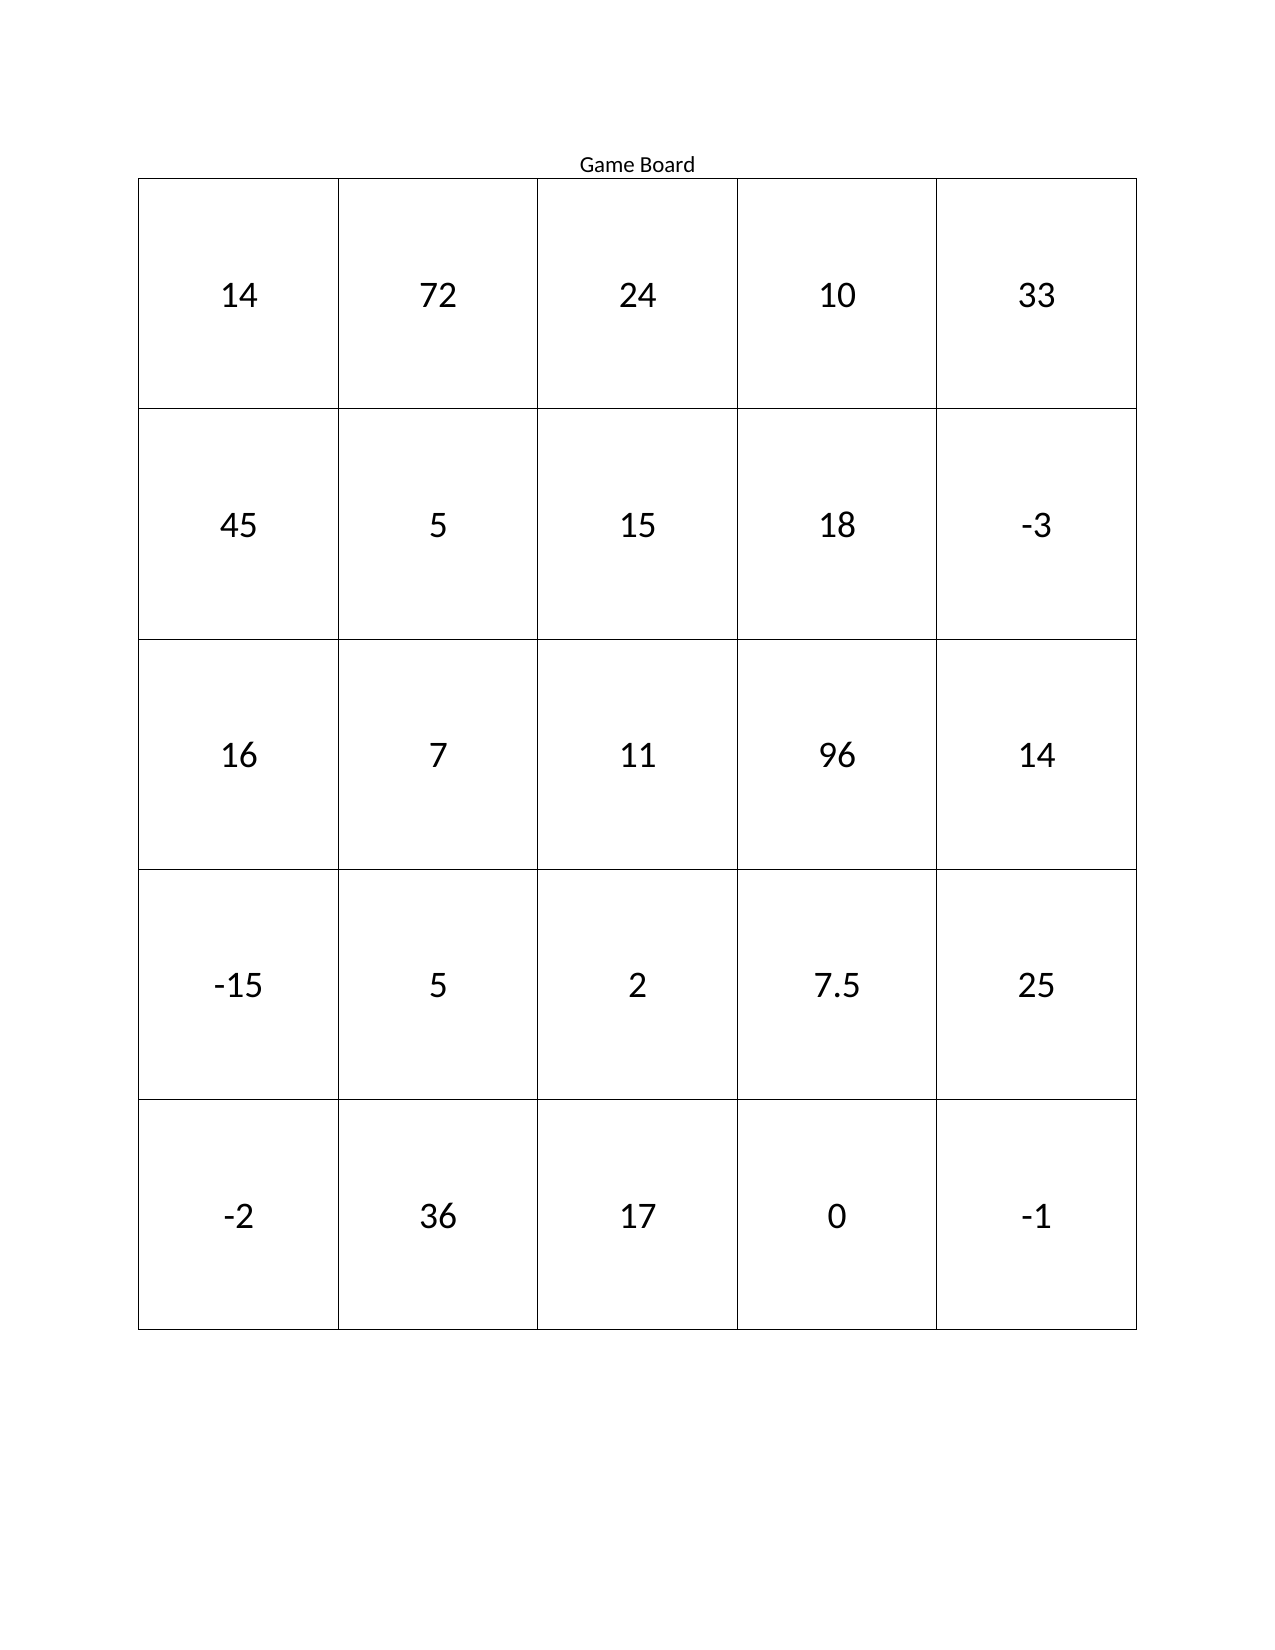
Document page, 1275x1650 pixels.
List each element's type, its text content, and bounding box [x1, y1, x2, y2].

table_cell -15 [139, 870, 338, 1099]
table_header 72 [339, 179, 537, 408]
table_cell 0 [738, 1100, 936, 1329]
table_cell 96 [738, 640, 936, 869]
table_cell 5 [339, 409, 537, 638]
table_cell 16 [139, 640, 338, 869]
table_header 24 [538, 179, 737, 408]
table_cell -2 [139, 1100, 338, 1329]
table_header 10 [738, 179, 936, 408]
table_header 33 [937, 179, 1136, 408]
table_cell 11 [538, 640, 737, 869]
table_cell 45 [139, 409, 338, 638]
table_cell 36 [339, 1100, 537, 1329]
table_cell 15 [538, 409, 737, 638]
table_cell 5 [339, 870, 537, 1099]
table_cell 7.5 [738, 870, 936, 1099]
text Game Board [150, 150, 1125, 178]
table_cell -1 [937, 1100, 1136, 1329]
table_cell 18 [738, 409, 936, 638]
table_cell 14 [937, 640, 1136, 869]
table_cell -3 [937, 409, 1136, 638]
table_cell 17 [538, 1100, 737, 1329]
table_cell 25 [937, 870, 1136, 1099]
table_cell 7 [339, 640, 537, 869]
table_cell 2 [538, 870, 737, 1099]
table_header 14 [139, 179, 338, 408]
